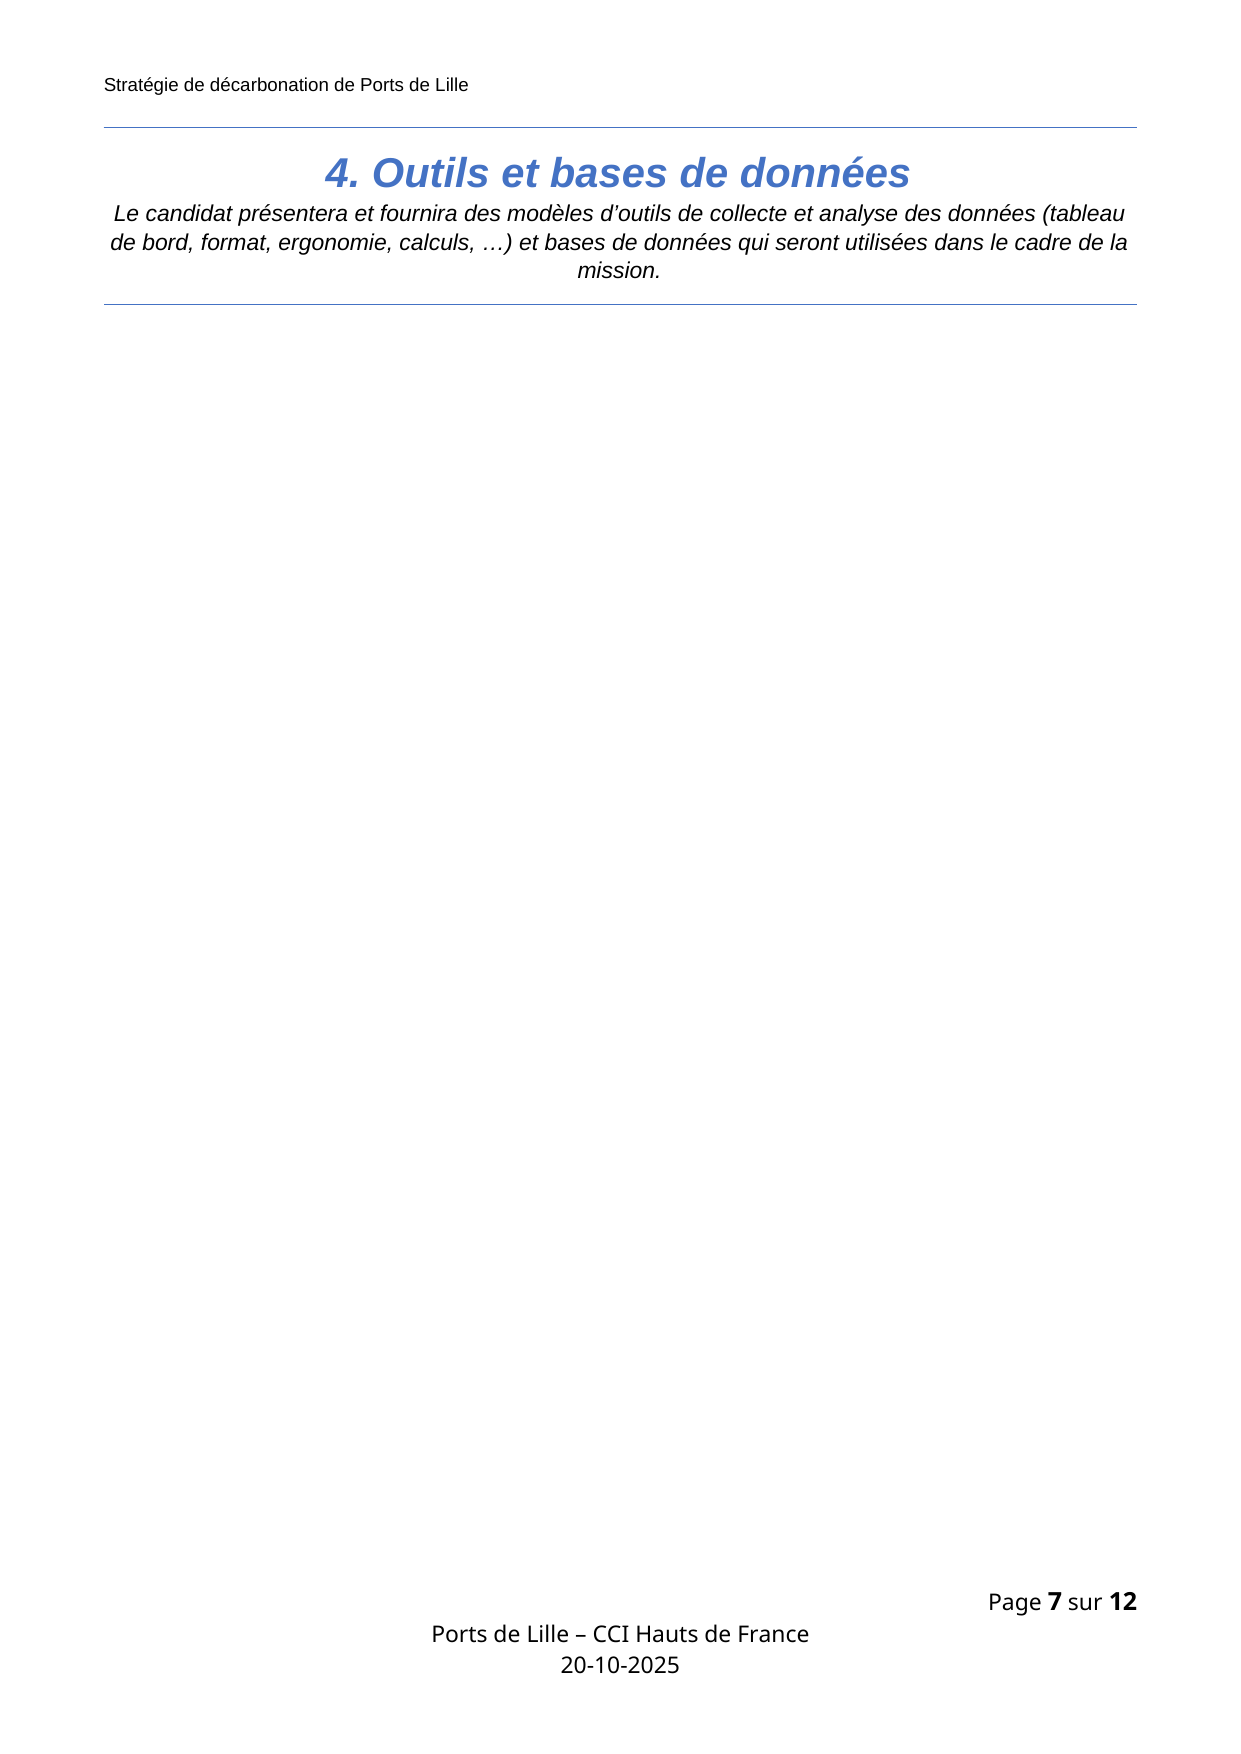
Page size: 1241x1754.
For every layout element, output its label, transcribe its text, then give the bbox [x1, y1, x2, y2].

text Le candidat présentera et fournira des modèles d’outils de collecte et analyse des données (tableau de bord, format, ergonomie, calculs, …) et bases de données qui seront utilisées dans le cadre de la mission. [103, 178, 1137, 305]
text 4. Outils et bases de données [103, 128, 1137, 178]
